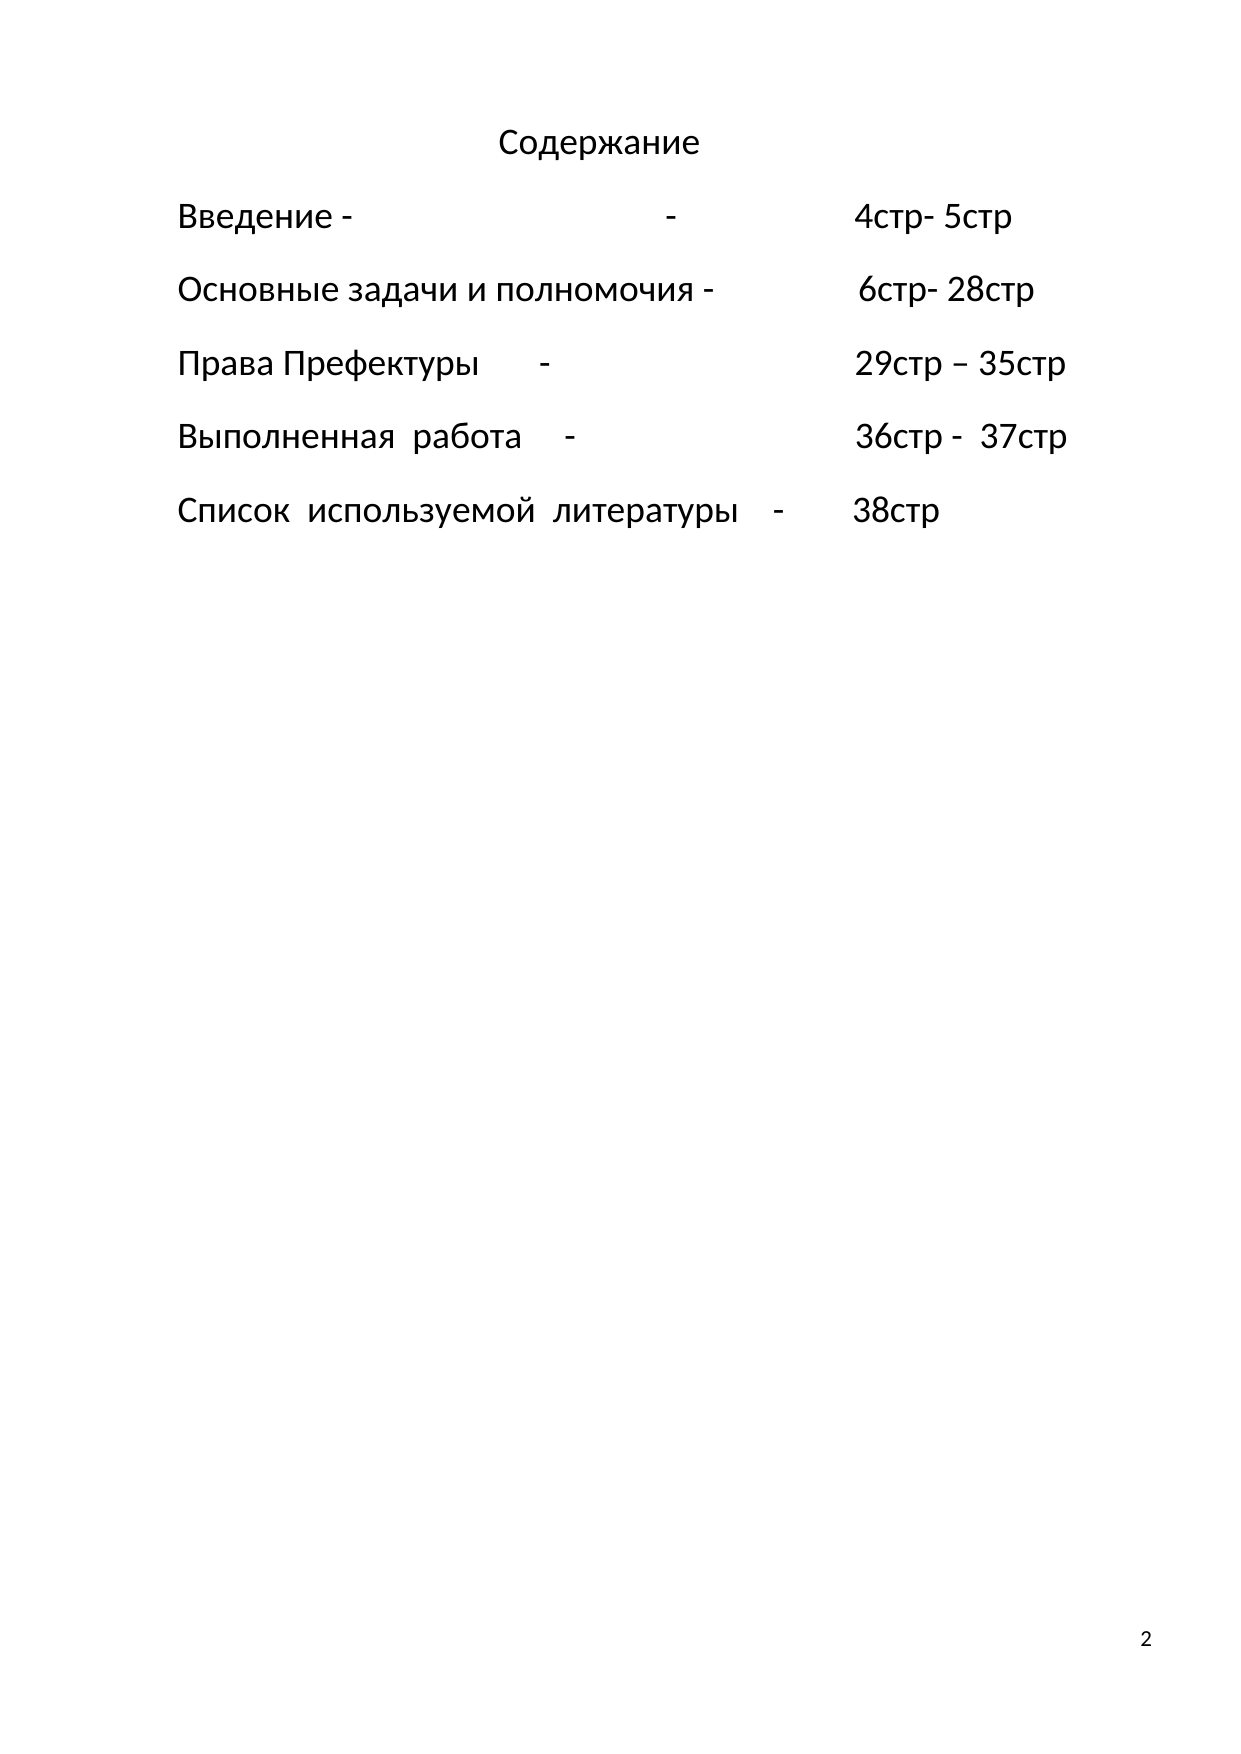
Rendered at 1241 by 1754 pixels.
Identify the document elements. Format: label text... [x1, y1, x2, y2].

text Список используемой литературы - 38стр [177, 486, 1152, 532]
text Основные задачи и полномочия - 6стр- 28стр [177, 265, 1152, 311]
text Содержание [177, 118, 1152, 164]
text Права Префектуры - 29стр – 35стр [177, 339, 1152, 384]
text Выполненная работа - 36стр - 37стр [177, 412, 1152, 458]
text Введение - - 4стр- 5стр [177, 192, 1152, 237]
